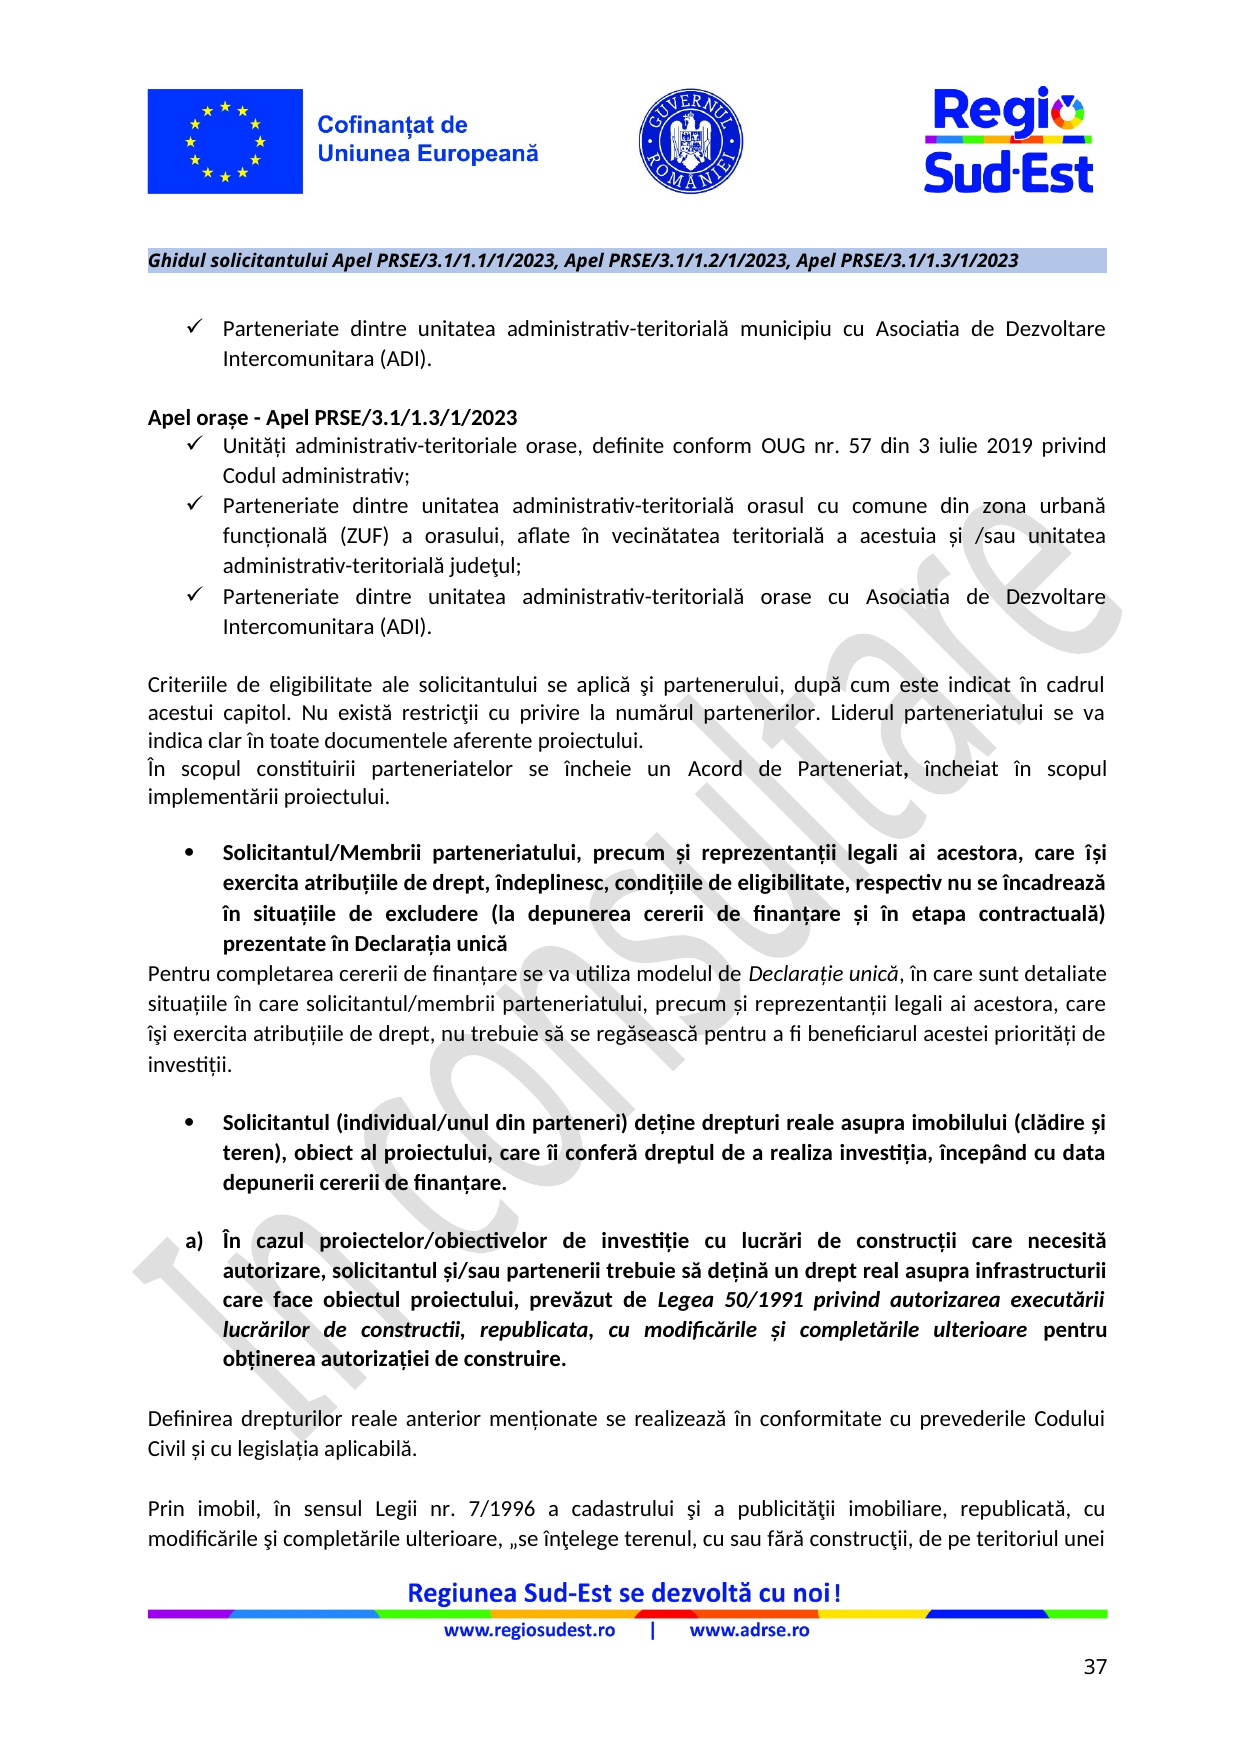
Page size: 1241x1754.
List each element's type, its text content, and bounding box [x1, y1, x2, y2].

picture [147, 86, 1093, 195]
list Unități administrativ-teritoriale orase, definite conform OUG nr. 57 din 3 iulie 2019 privind Codul administrativ; [185, 431, 1107, 489]
picture [147, 1582, 1108, 1640]
list Parteneriate dintre unitatea administrativ-teritorială municipiu cu Asociatia de Dezvoltare Intercomunitara (ADI). [185, 314, 1107, 372]
list Solicitantul (individual/unul din parteneri) deține drepturi reale asupra imobilului (clădire și teren), obiect al proiectului, care îi conferă dreptul de a realiza investiția, începând cu data depunerii cererii de finanțare. [185, 1108, 1107, 1196]
text Pentru completarea cererii de finanțare se va utiliza modelul de Declarație unică, în care sunt detaliate situațiile în care solicitantul/membrii parteneriatului, precum și reprezentanții legali ai acestora, care îşi exercita atribuțiile de drept, nu trebuie să se regăsească pentru a fi beneficiarul acestei priorități de investiții. [148, 959, 1107, 1078]
text Definirea drepturilor reale anterior menționate se realizează în conformitate cu prevederile Codului Civil și cu legislația aplicabilă. [148, 1404, 1107, 1462]
text Apel orașe - Apel PRSE/3.1/1.3/1/2023 [148, 403, 1107, 431]
text În scopul constituirii parteneriatelor se încheie un Acord de Parteneriat, încheiat în scopul implementării proiectului. [148, 754, 1107, 810]
list Parteneriate dintre unitatea administrativ-teritorială orasul cu comune din zona urbană funcțională (ZUF) a orasului, aflate în vecinătatea teritorială a acestuia și /sau unitatea administrativ-teritorială judeţul; [185, 491, 1107, 579]
list Solicitantul/Membrii parteneriatului, precum și reprezentanții legali ai acestora, care îşi exercita atribuțiile de drept, îndeplinesc, condițiile de eligibilitate, respectiv nu se încadrează în situațiile de excludere (la depunerea cererii de finanțare și în etapa contractuală) prezentate în Declarația unică [185, 838, 1107, 957]
list Parteneriate dintre unitatea administrativ-teritorială orase cu Asociatia de Dezvoltare Intercomunitara (ADI). [185, 582, 1107, 640]
list În cazul proiectelor/obiectivelor de investiție cu lucrări de construcții care necesită autorizare, solicitantul și/sau partenerii trebuie să dețină un drept real asupra infrastructurii care face obiectul proiectului, prevăzut de Legea 50/1991 privind autorizarea executării lucrărilor de constructii, republicata, cu modificările și completările ulterioare pentru obținerea autorizației de construire. [185, 1227, 1107, 1372]
text Criteriile de eligibilitate ale solicitantului se aplică şi partenerului, după cum este indicat în cadrul acestui capitol. Nu există restricţii cu privire la numărul partenerilor. Liderul parteneriatului se va indica clar în toate documentele aferente proiectului. [148, 670, 1107, 754]
